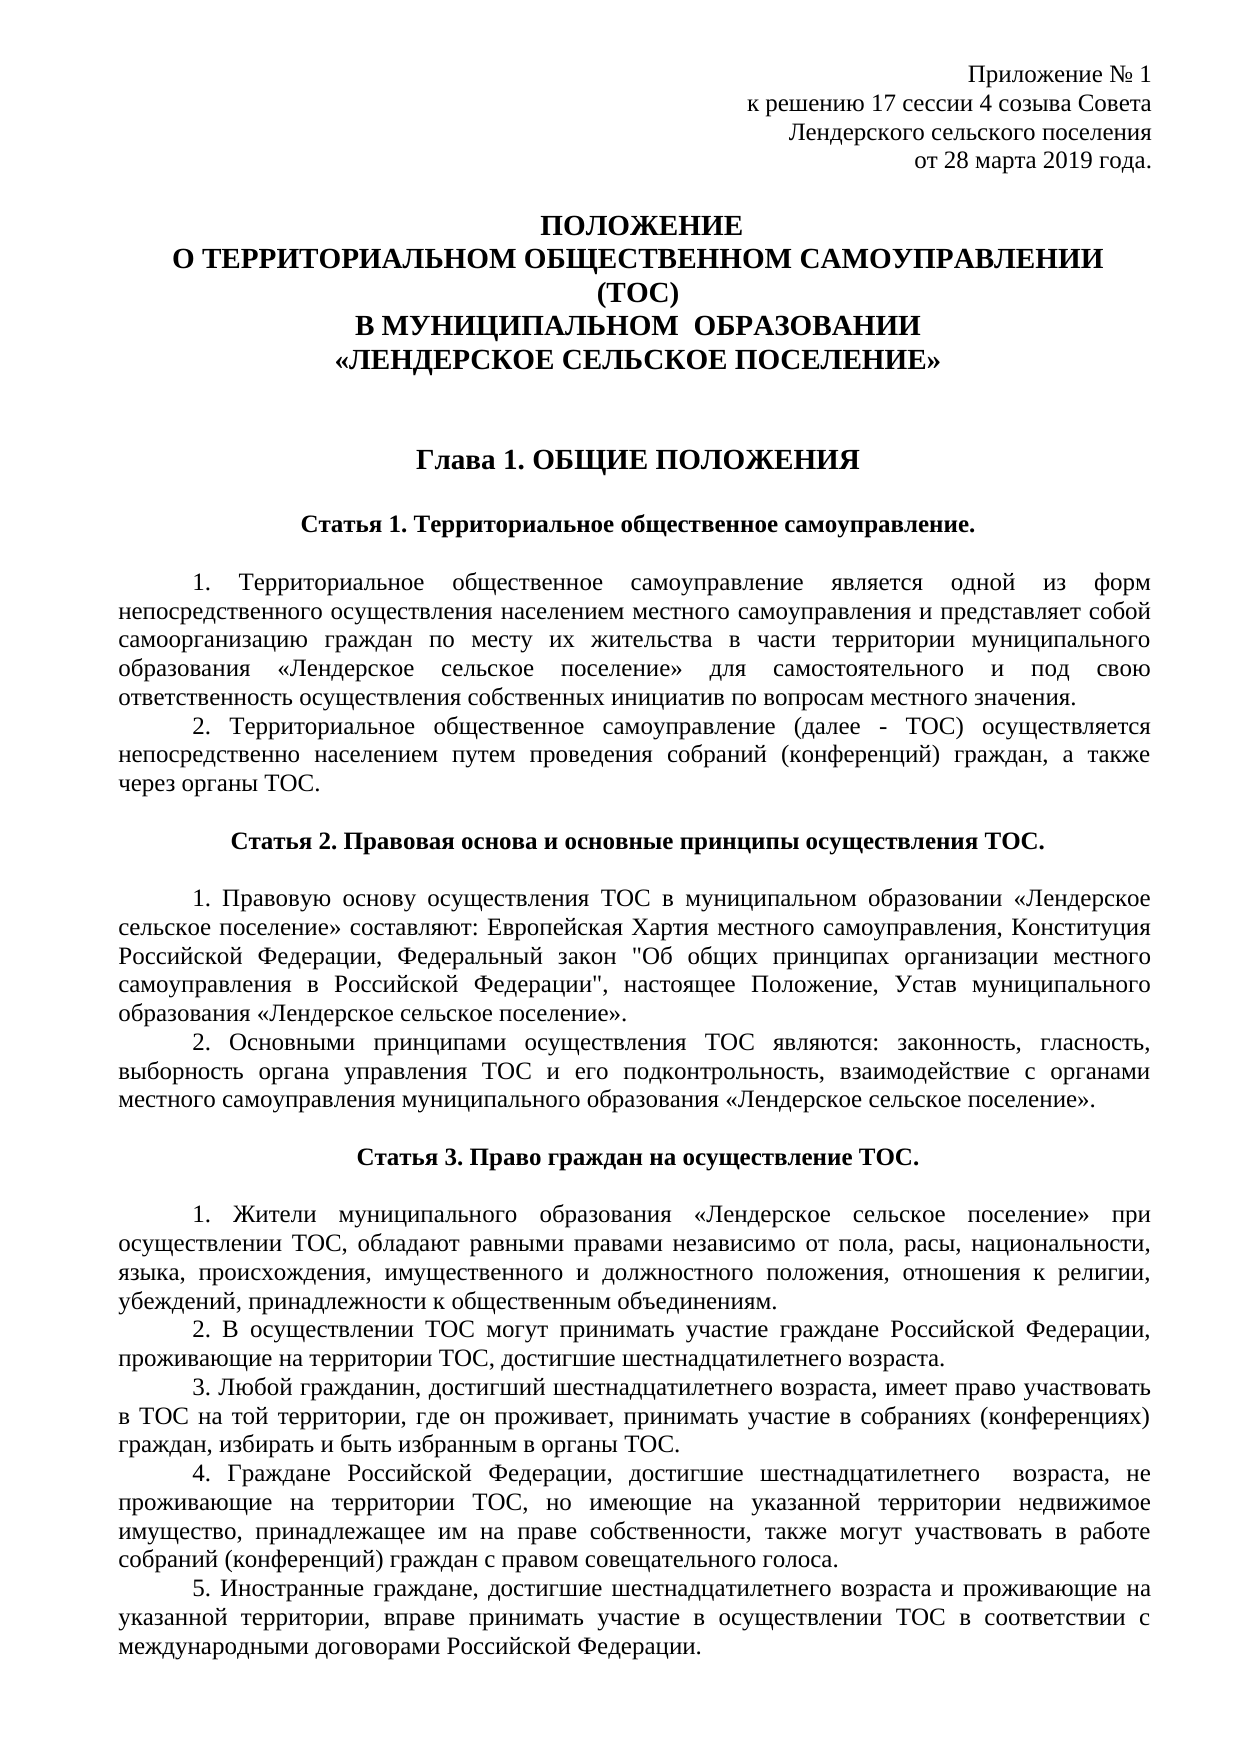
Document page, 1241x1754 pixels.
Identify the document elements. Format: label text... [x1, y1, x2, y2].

text Статья 1. Территориальное общественное самоуправление. [118, 509, 1152, 538]
text (ТОС) [118, 275, 1152, 308]
text В МУНИЦИПАЛЬНОМ ОБРАЗОВАНИИ [118, 308, 1152, 342]
text 1. Жители муниципального образования «Лендерское сельское поселение» при осуществлении ТОС, обладают равными правами независимо от пола, расы, национальности, языка, происхождения, имущественного и должностного положения, отношения к религии, убеждений, принадлежности к общественным объединениям. [118, 1199, 1152, 1314]
text 2. Территориальное общественное самоуправление (далее - ТОС) осуществляется непосредственно населением путем проведения собраний (конференций) граждан, а также через органы ТОС. [118, 711, 1152, 797]
text к решению 17 сессии 4 созыва Совета Лендерского сельского поселения [694, 88, 1152, 145]
text 3. Любой гражданин, достигший шестнадцатилетнего возраста, имеет право участвовать в ТОС на той территории, где он проживает, принимать участие в собраниях (конференциях) граждан, избирать и быть избранным в органы ТОС. [118, 1372, 1152, 1458]
text 5. Иностранные граждане, достигшие шестнадцатилетнего возраста и проживающие на указанной территории, вправе принимать участие в осуществлении ТОС в соответствии с международными договорами Российской Федерации. [118, 1573, 1152, 1659]
text 1. Территориальное общественное самоуправление является одной из форм непосредственного осуществления населением местного самоуправления и представляет собой самоорганизацию граждан по месту их жительства в части территории муниципального образования «Лендерское сельское поселение» для самостоятельного и под свою ответственность осуществления собственных инициатив по вопросам местного значения. [118, 567, 1152, 711]
text О ТЕРРИТОРИАЛЬНОМ ОБЩЕСТВЕННОМ САМОУПРАВЛЕНИИ [118, 241, 1152, 275]
text 2. В осуществлении ТОС могут принимать участие граждане Российской Федерации, проживающие на территории ТОС, достигшие шестнадцатилетнего возраста. [118, 1314, 1152, 1372]
text 2. Основными принципами осуществления ТОС являются: законность, гласность, выборность органа управления ТОС и его подконтрольность, взаимодействие с органами местного самоуправления муниципального образования «Лендерское сельское поселение». [118, 1027, 1152, 1113]
text ПОЛОЖЕНИЕ [118, 208, 1152, 241]
text Приложение № 1 [634, 59, 1152, 88]
text Глава 1. ОБЩИЕ ПОЛОЖЕНИЯ [118, 442, 1152, 476]
text от 28 марта 2019 года. [694, 145, 1152, 174]
text Статья 2. Правовая основа и основные принципы осуществления ТОС. [118, 826, 1152, 854]
text 1. Правовую основу осуществления ТОС в муниципальном образовании «Лендерское сельское поселение» составляют: Европейская Хартия местного самоуправления, Конституция Российской Федерации, Федеральный закон "Об общих принципах организации местного самоуправления в Российской Федерации", настоящее Положение, Устав муниципального образования «Лендерское сельское поселение». [118, 883, 1152, 1027]
text Статья 3. Право граждан на осуществление ТОС. [118, 1142, 1152, 1171]
text «ЛЕНДЕРСКОЕ СЕЛЬСКОЕ ПОСЕЛЕНИЕ» [118, 342, 1152, 375]
text 4. Граждане Российской Федерации, достигшие шестнадцатилетнего возраста, не проживающие на территории ТОС, но имеющие на указанной территории недвижимое имущество, принадлежащее им на праве собственности, также могут участвовать в работе собраний (конференций) граждан с правом совещательного голоса. [118, 1458, 1152, 1573]
